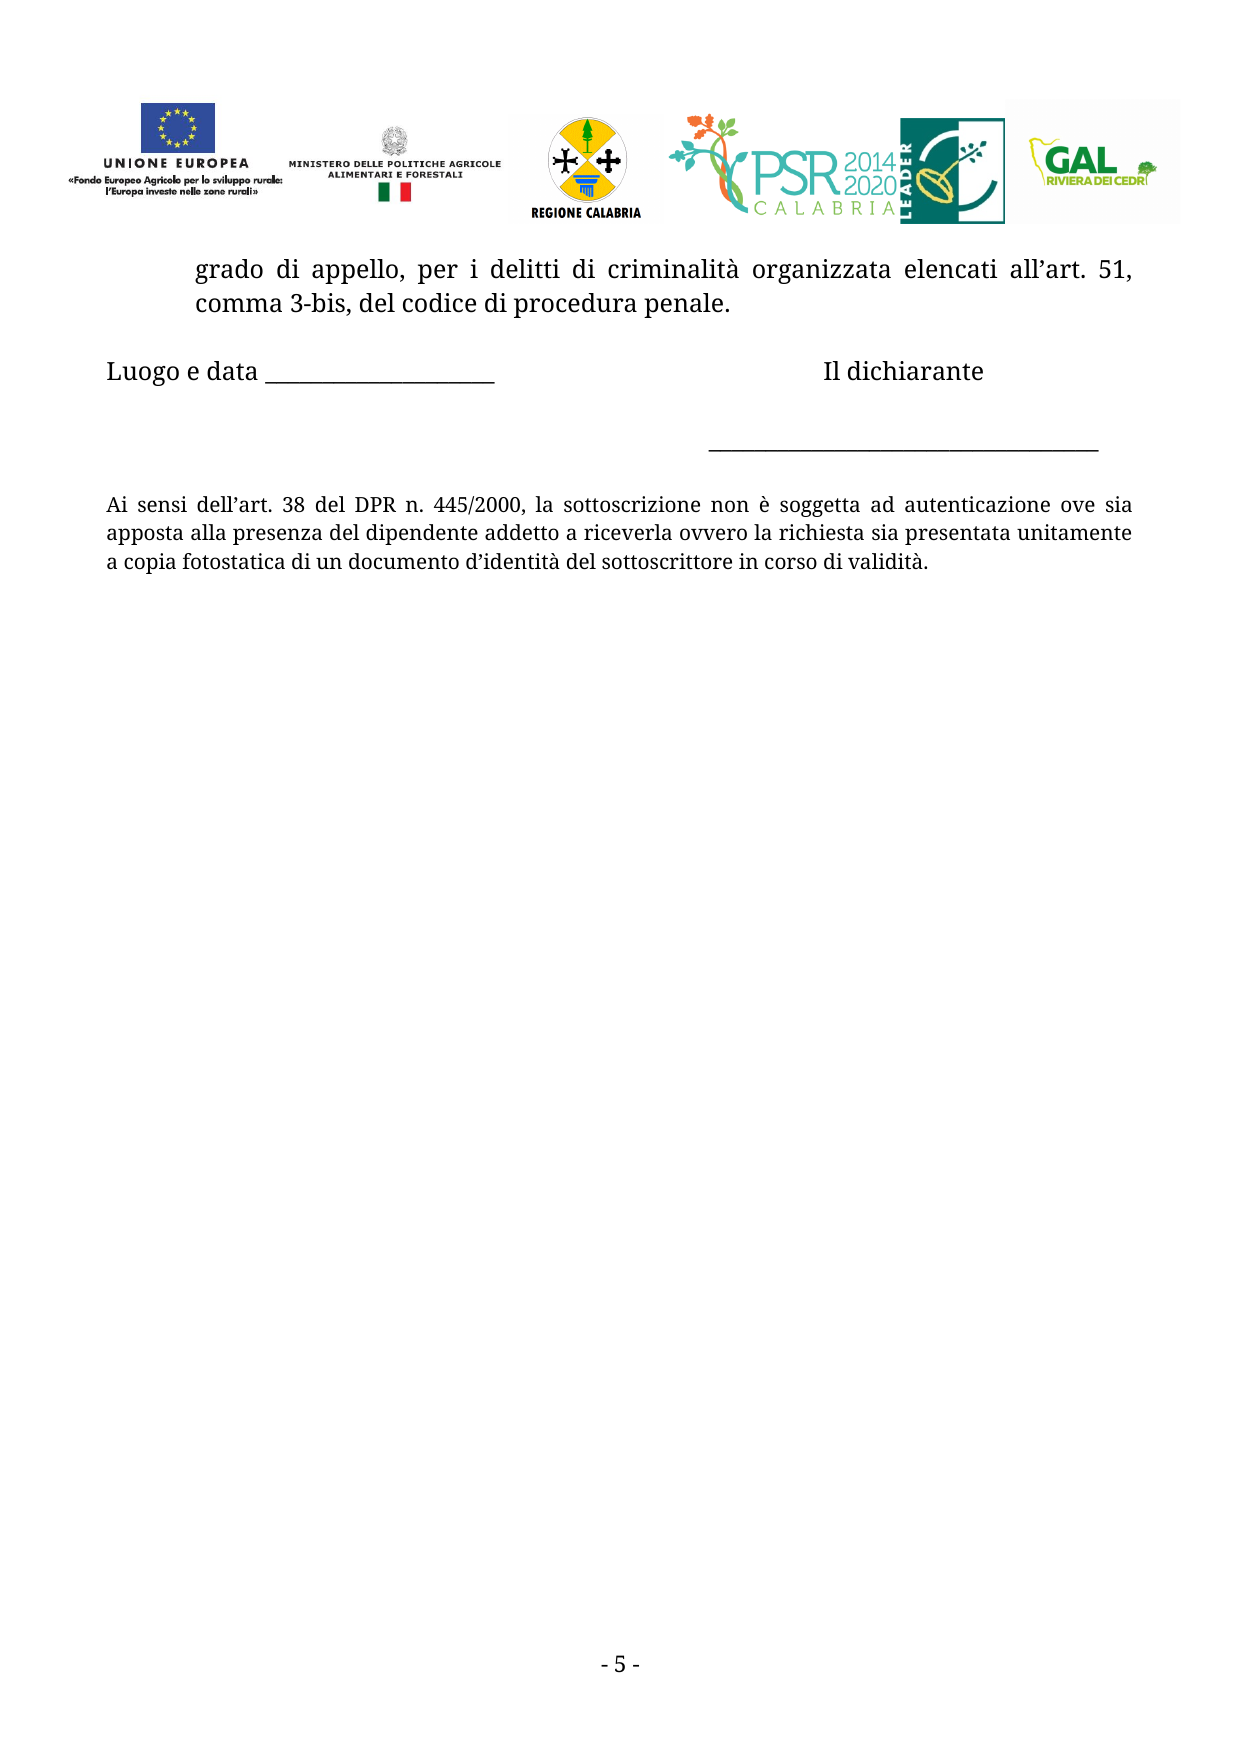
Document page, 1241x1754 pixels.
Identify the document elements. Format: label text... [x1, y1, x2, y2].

text Ai sensi dell’art. 38 del DPR n. 445/2000, la sottoscrizione non è soggetta ad autenticazione ove sia apposta alla presenza del dipendente addetto a riceverla ovvero la richiesta sia presentata unitamente a copia fotostatica di un documento d’identità del sottoscrittore in corso di validità. [106, 490, 1134, 575]
picture [47, 75, 1181, 224]
text Luogo e data ____________________ Il dichiarante [106, 354, 1134, 388]
text __________________________________ [106, 422, 1134, 456]
